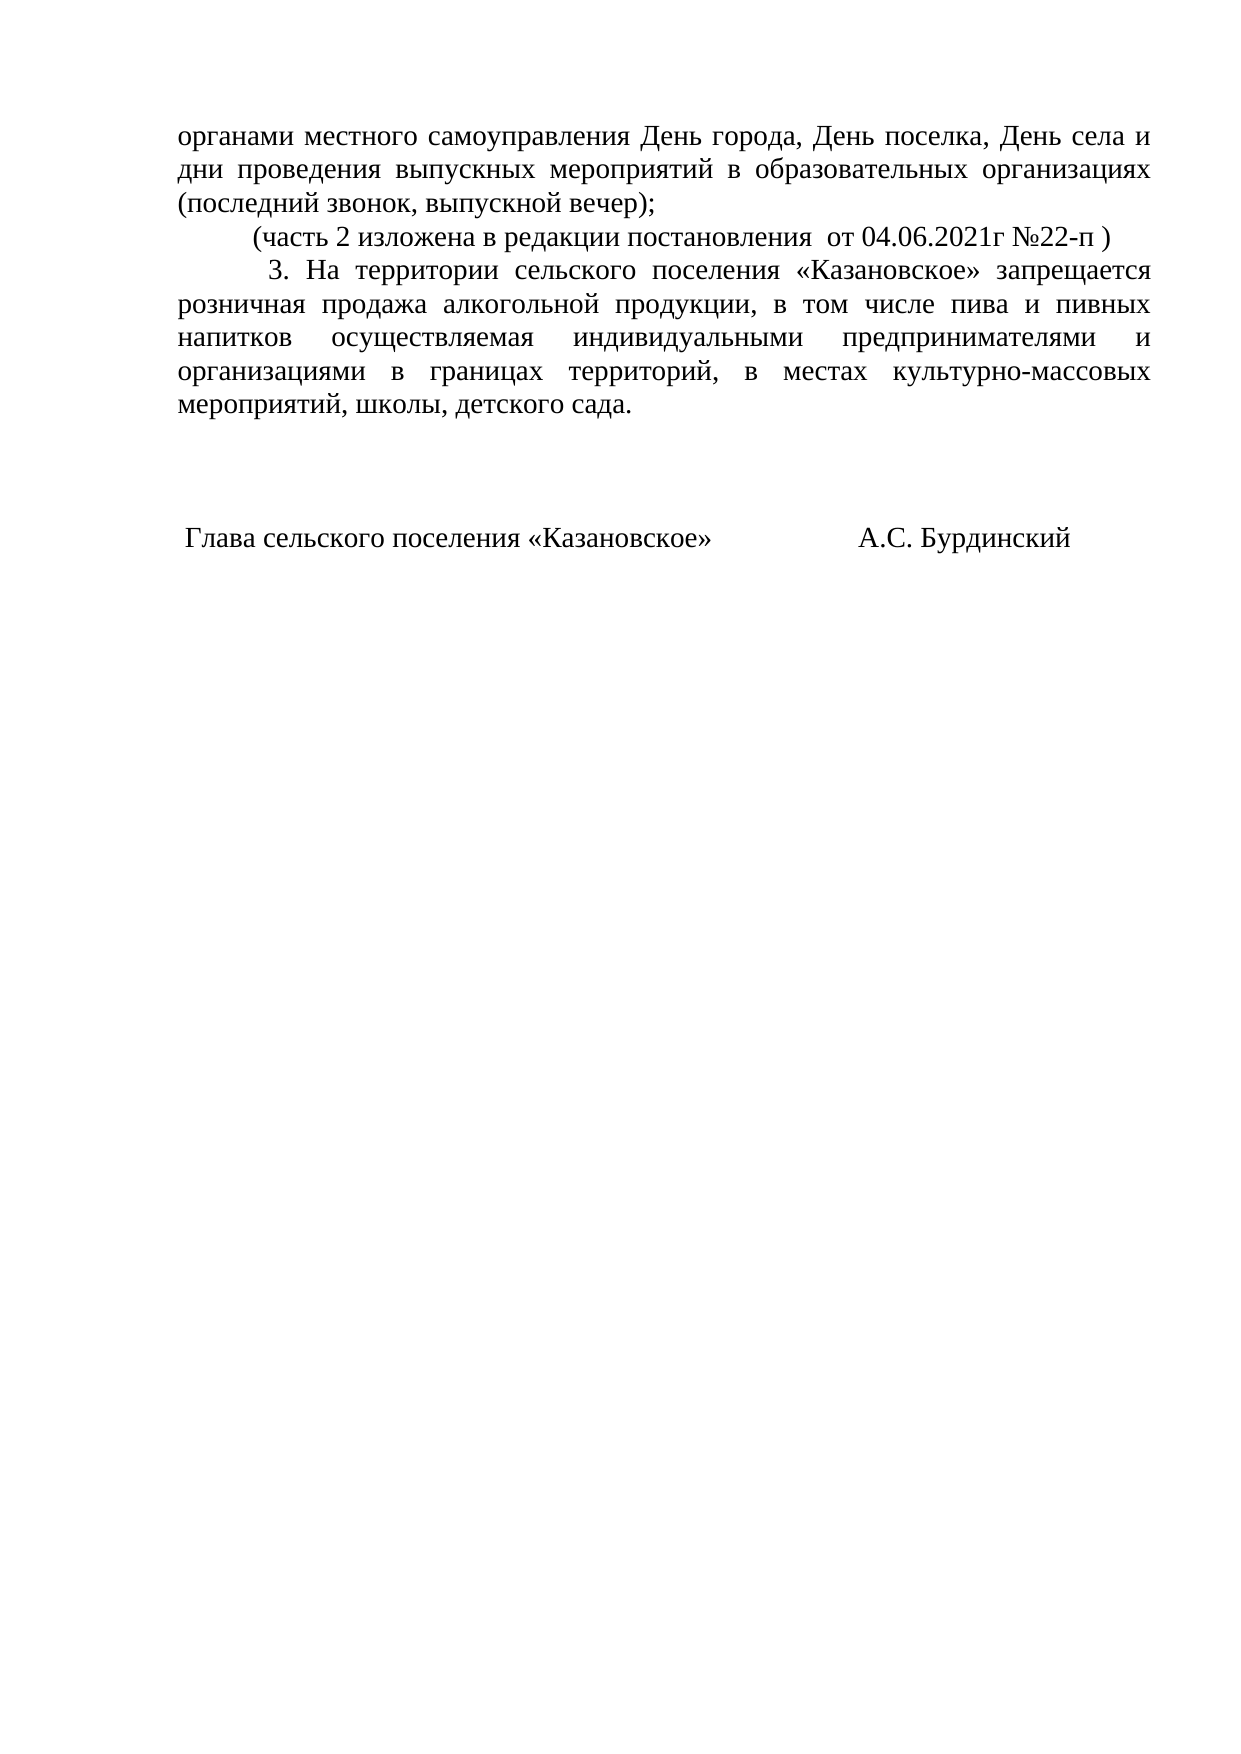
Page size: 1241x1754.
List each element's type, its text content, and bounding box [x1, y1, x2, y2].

text Глава сельского поселения «Казановское» А.С. Бурдинский [177, 521, 1152, 554]
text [177, 118, 1152, 219]
text (часть 2 изложена в редакции постановления от 04.06.2021г №22-п ) [177, 219, 1152, 252]
text 3. На территории сельского поселения «Казановское» запрещается розничная продажа алкогольной продукции, в том числе пива и пивных напитков осуществляемая индивидуальными предпринимателями и организациями в границах территорий, в местах культурно-массовых мероприятий, школы, детского сада. [177, 252, 1152, 420]
